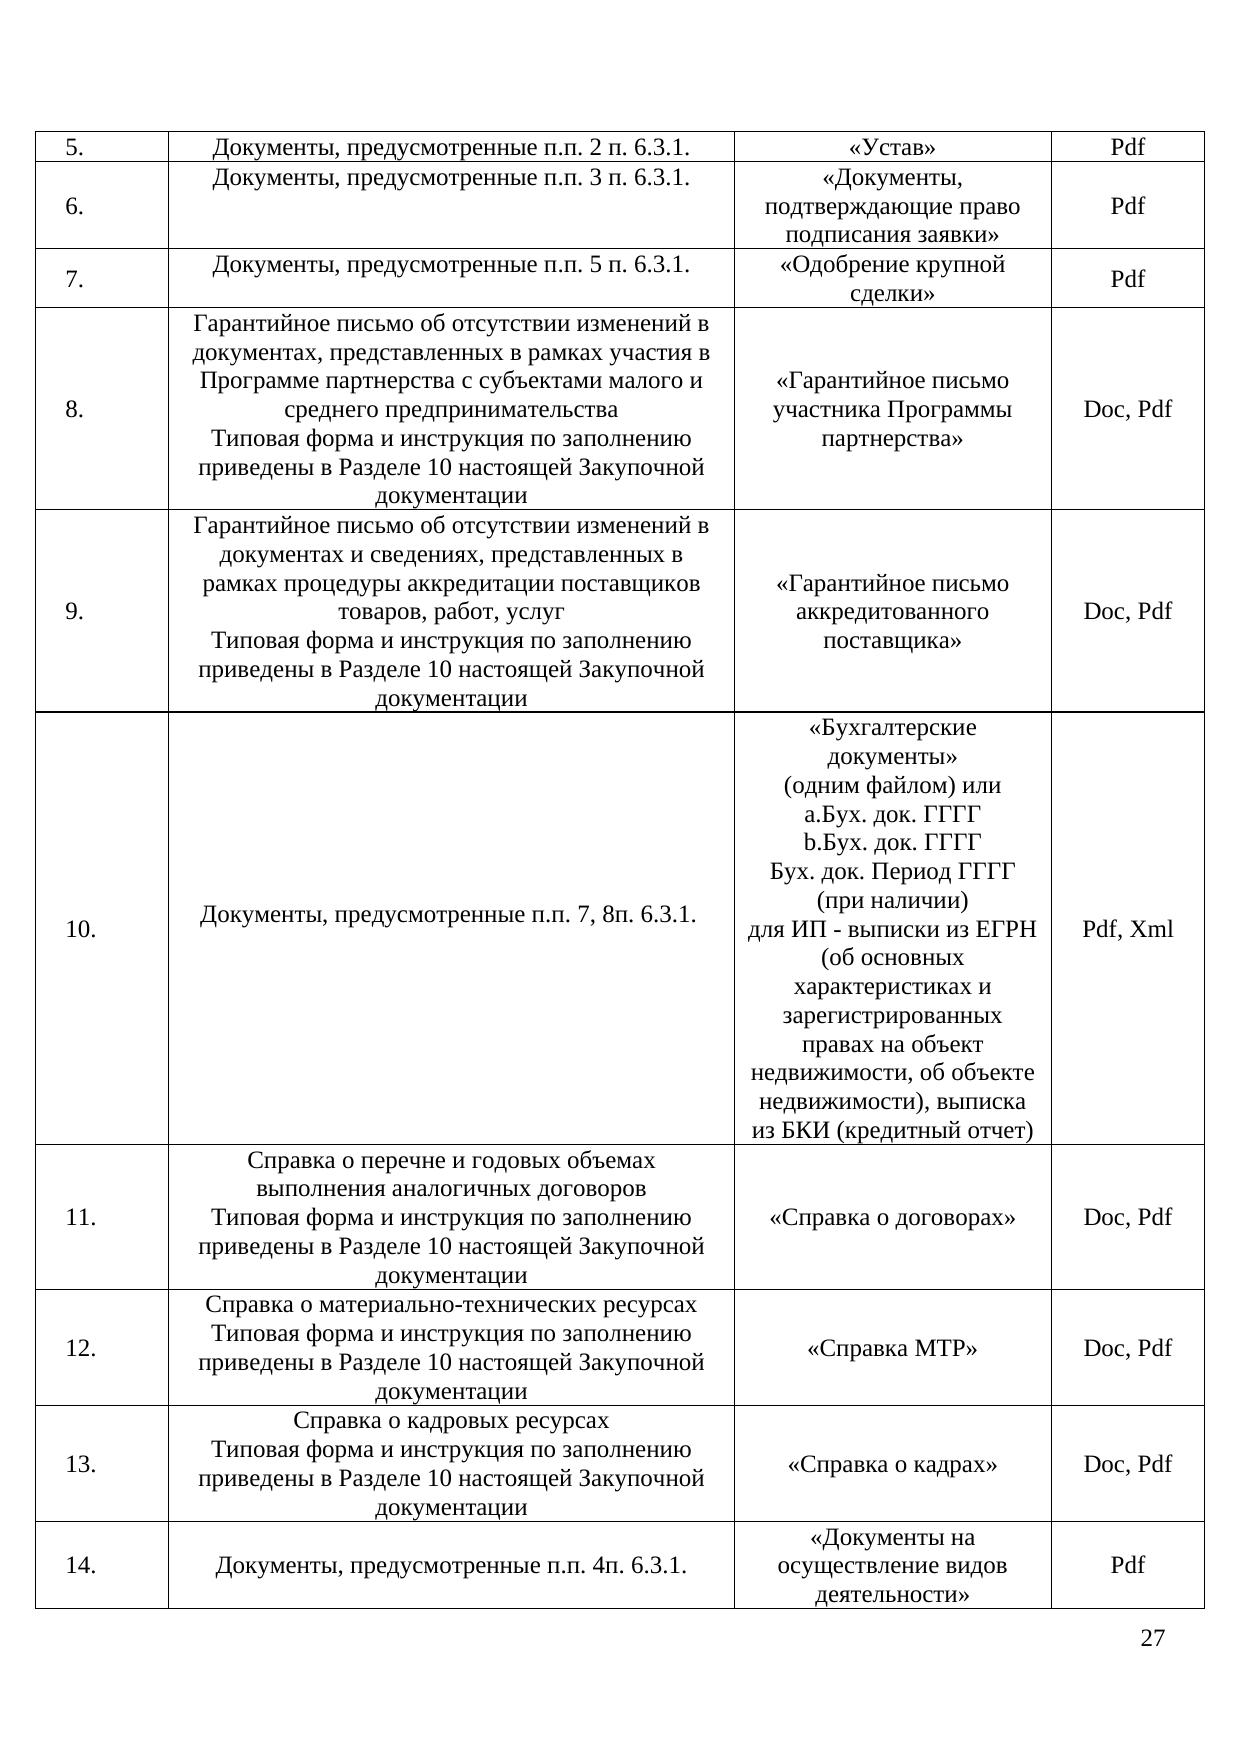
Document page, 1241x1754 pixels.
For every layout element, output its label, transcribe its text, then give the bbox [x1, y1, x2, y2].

table_cell Doc, Pdf [1052, 510, 1204, 711]
table_cell Doc, Pdf [1052, 308, 1204, 509]
table_cell Справка о перечне и годовых объемах выполнения аналогичных договоров Типовая форма и инструкция по заполнению приведены в Разделе 10 настоящей Закупочной документации [169, 1145, 734, 1288]
table_cell [36, 1290, 168, 1404]
table_cell Pdf [1052, 1522, 1204, 1608]
table_cell Справка о кадровых ресурсах Типовая форма и инструкция по заполнению приведены в Разделе 10 настоящей Закупочной документации [169, 1406, 734, 1521]
table_cell «Справка МТР» [735, 1290, 1051, 1404]
table_cell [36, 1522, 168, 1608]
table_cell [36, 1145, 168, 1288]
table_cell [36, 308, 168, 509]
table_cell Документы, предусмотренные п.п. 5 п. 6.3.1. [169, 249, 734, 307]
table_cell «Справка о договорах» [735, 1145, 1051, 1288]
table_cell «Гарантийное письмо участника Программы партнерства» [735, 308, 1051, 509]
table_cell Гарантийное письмо об отсутствии изменений в документах, представленных в рамках участия в Программе партнерства с субъектами малого и среднего предпринимательства Типовая форма и инструкция по заполнению приведены в Разделе 10 настоящей Закупочной документации [169, 308, 734, 509]
table_cell [36, 713, 168, 1144]
table_cell Документы, предусмотренные п.п. 3 п. 6.3.1. [169, 162, 734, 248]
table_cell Pdf, Xml [1052, 713, 1204, 1144]
table_cell [36, 162, 168, 248]
table_cell Справка о материально-технических ресурсах Типовая форма и инструкция по заполнению приведены в Разделе 10 настоящей Закупочной документации [169, 1290, 734, 1404]
table_cell Документы, предусмотренные п.п. 7, 8п. 6.3.1. [169, 713, 734, 1144]
table_cell Pdf [1052, 162, 1204, 248]
table_cell «Устав» [735, 132, 1051, 161]
table_cell Doc, Pdf [1052, 1406, 1204, 1521]
table_cell «Справка о кадрах» [735, 1406, 1051, 1521]
table_cell Pdf [1052, 249, 1204, 307]
table_cell Doc, Pdf [1052, 1290, 1204, 1404]
table_cell Pdf [1052, 132, 1204, 161]
table_cell «Документы, подтверждающие право подписания заявки» [735, 162, 1051, 248]
table_cell Гарантийное письмо об отсутствии изменений в документах и сведениях, представленных в рамках процедуры аккредитации поставщиков товаров, работ, услуг Типовая форма и инструкция по заполнению приведены в Разделе 10 настоящей Закупочной документации [169, 510, 734, 711]
table_cell Doc, Pdf [1052, 1145, 1204, 1288]
table_cell «Одобрение крупной сделки» [735, 249, 1051, 307]
table_cell [36, 510, 168, 711]
table_cell «Бухгалтерские документы» (одним файлом) или a.Бух. док. ГГГГ b.Бух. док. ГГГГ Бух. док. Период ГГГГ (при наличии) для ИП - выписки из ЕГРН (об основных характеристиках и зарегистрированных правах на объект недвижимости, об объекте недвижимости), выписка из БКИ (кредитный отчет) [735, 713, 1051, 1144]
table_cell «Документы на осуществление видов деятельности» [735, 1522, 1051, 1608]
table_cell Документы, предусмотренные п.п. 4п. 6.3.1. [169, 1522, 734, 1608]
table_cell «Гарантийное письмо аккредитованного поставщика» [735, 510, 1051, 711]
table_cell [36, 1406, 168, 1521]
table_cell Документы, предусмотренные п.п. 2 п. 6.3.1. [169, 132, 734, 161]
table_cell [36, 249, 168, 307]
table_cell [36, 132, 168, 161]
